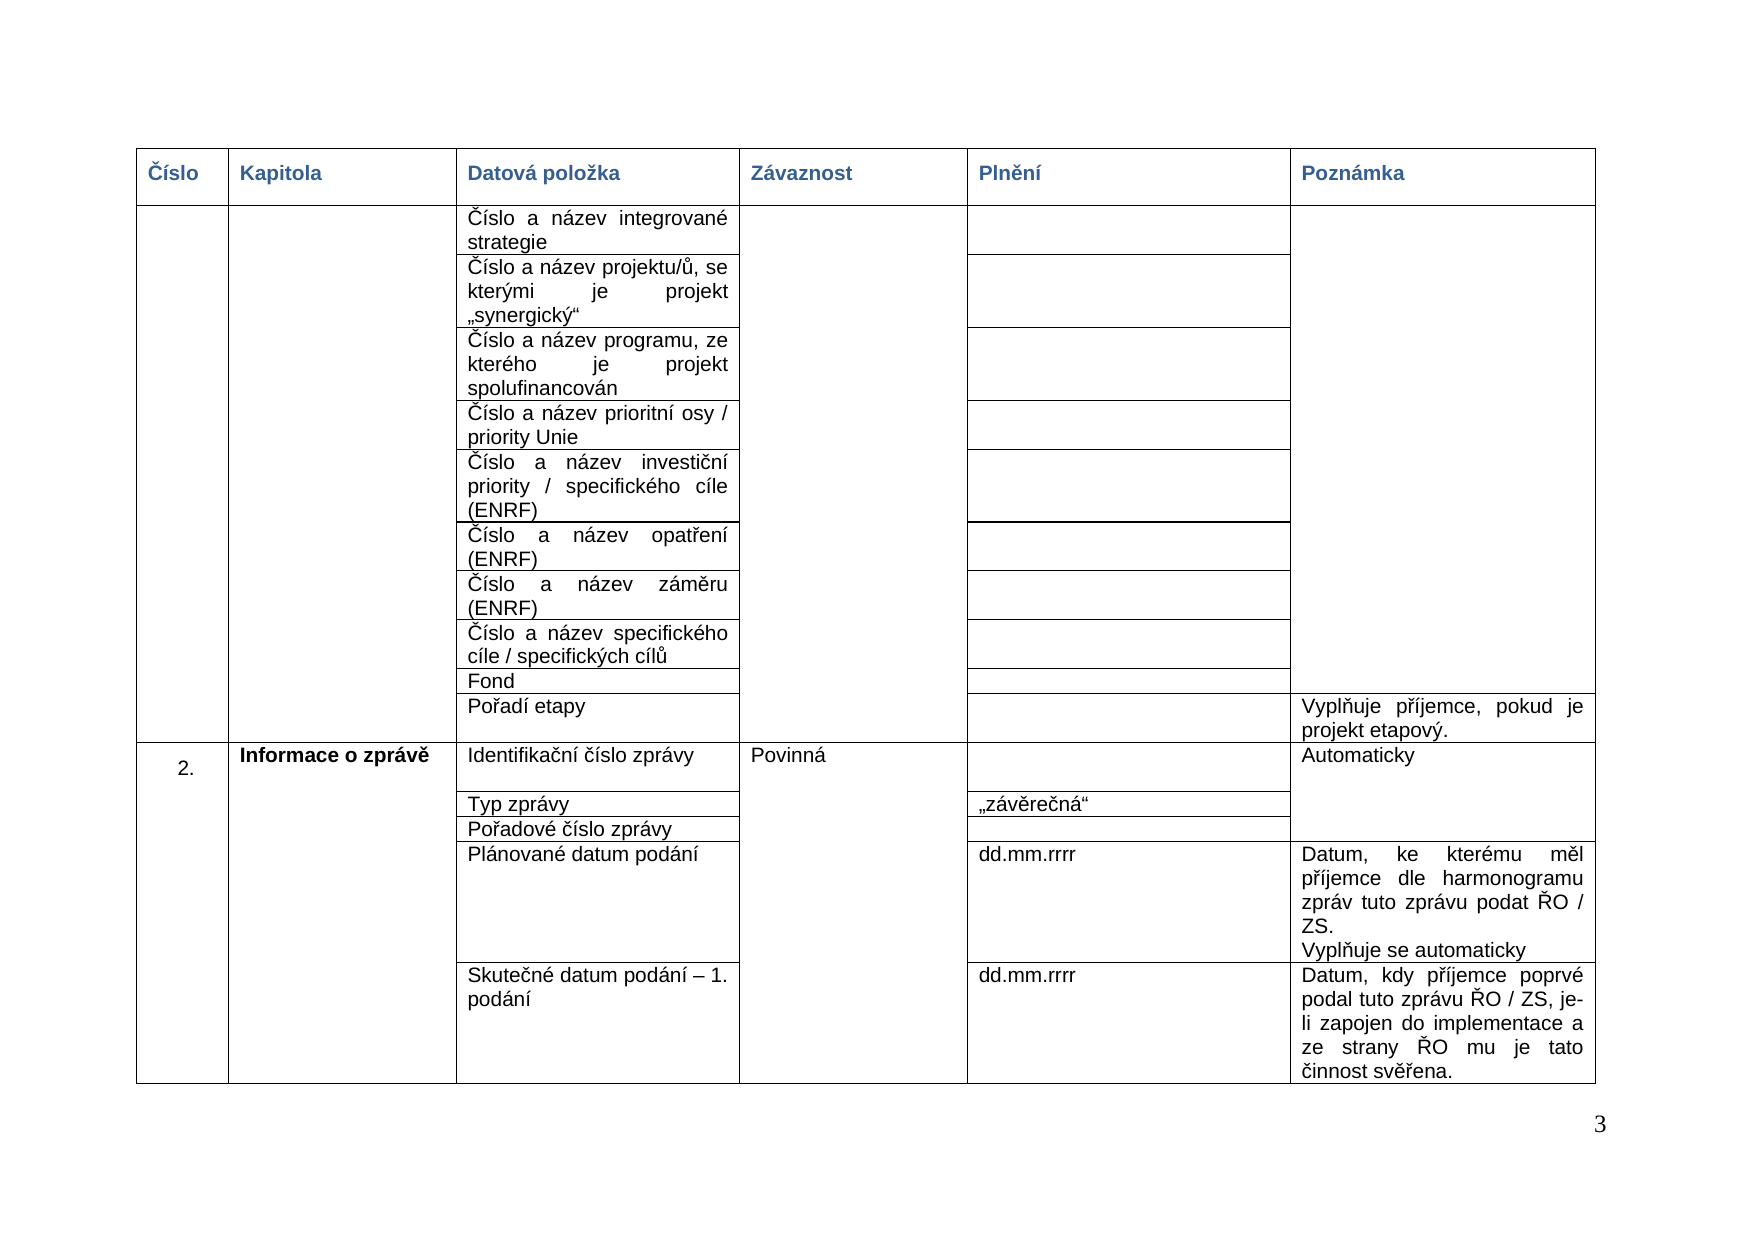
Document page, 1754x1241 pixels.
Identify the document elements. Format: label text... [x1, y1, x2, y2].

table_cell Datum, ke kterému měl příjemce dle harmonogramu zpráv tuto zprávu podat ŘO / ZS. Vyplňuje se automaticky [1291, 842, 1595, 962]
table_cell Číslo a název programu, ze kterého je projekt spolufinancován [457, 328, 739, 399]
table_cell Plánované datum podání [457, 842, 739, 962]
table_cell Číslo a název opatření (ENRF) [457, 523, 739, 570]
table_cell [968, 817, 1290, 841]
table_cell Automaticky [1291, 743, 1595, 841]
table_cell [968, 255, 1290, 327]
table_cell Číslo a název integrované strategie [457, 206, 739, 254]
table_cell dd.mm.rrrr [968, 963, 1290, 1083]
table_cell Číslo a název prioritní osy / priority Unie [457, 401, 739, 448]
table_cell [1291, 963, 1595, 1083]
table_cell dd.mm.rrrr [968, 842, 1290, 962]
table_cell Skutečné datum podání – 1. podání [457, 963, 739, 1083]
table_cell [968, 523, 1290, 570]
table_header Závaznost [740, 149, 967, 205]
table_header Datová položka [457, 149, 739, 205]
table_cell [968, 206, 1290, 254]
table_cell Číslo a název záměru (ENRF) [457, 571, 739, 619]
table_cell [968, 401, 1290, 448]
table_cell „závěrečná“ [968, 792, 1290, 816]
table_cell Číslo a název specifického cíle / specifických cílů [457, 620, 739, 668]
table_cell [968, 571, 1290, 619]
table_header Poznámka [1291, 149, 1595, 205]
table_cell [968, 669, 1290, 693]
table_header Plnění [968, 149, 1290, 205]
table_cell Vyplňuje příjemce, pokud je projekt etapový. [1291, 694, 1595, 742]
table_cell Pořadí etapy [457, 694, 739, 742]
table_header Kapitola [229, 149, 456, 205]
table_cell Informace o zprávě [229, 743, 456, 1083]
table_cell Pořadové číslo zprávy [457, 817, 739, 841]
table_cell [137, 743, 228, 1083]
table_cell Identifikační číslo zprávy [457, 743, 739, 791]
table_cell [968, 694, 1290, 742]
table_cell [968, 620, 1290, 668]
table_cell Číslo a název investiční priority / specifického cíle (ENRF) [457, 450, 739, 521]
table_cell [968, 328, 1290, 399]
table_cell Číslo a název projektu/ů, se kterými je projekt „synergický“ [457, 255, 739, 327]
table_header Číslo [137, 149, 228, 205]
table_cell Typ zprávy [457, 792, 739, 816]
table_cell [968, 450, 1290, 521]
table_cell [968, 743, 1290, 791]
table_cell Fond [457, 669, 739, 693]
table_cell Povinná [740, 743, 967, 1083]
